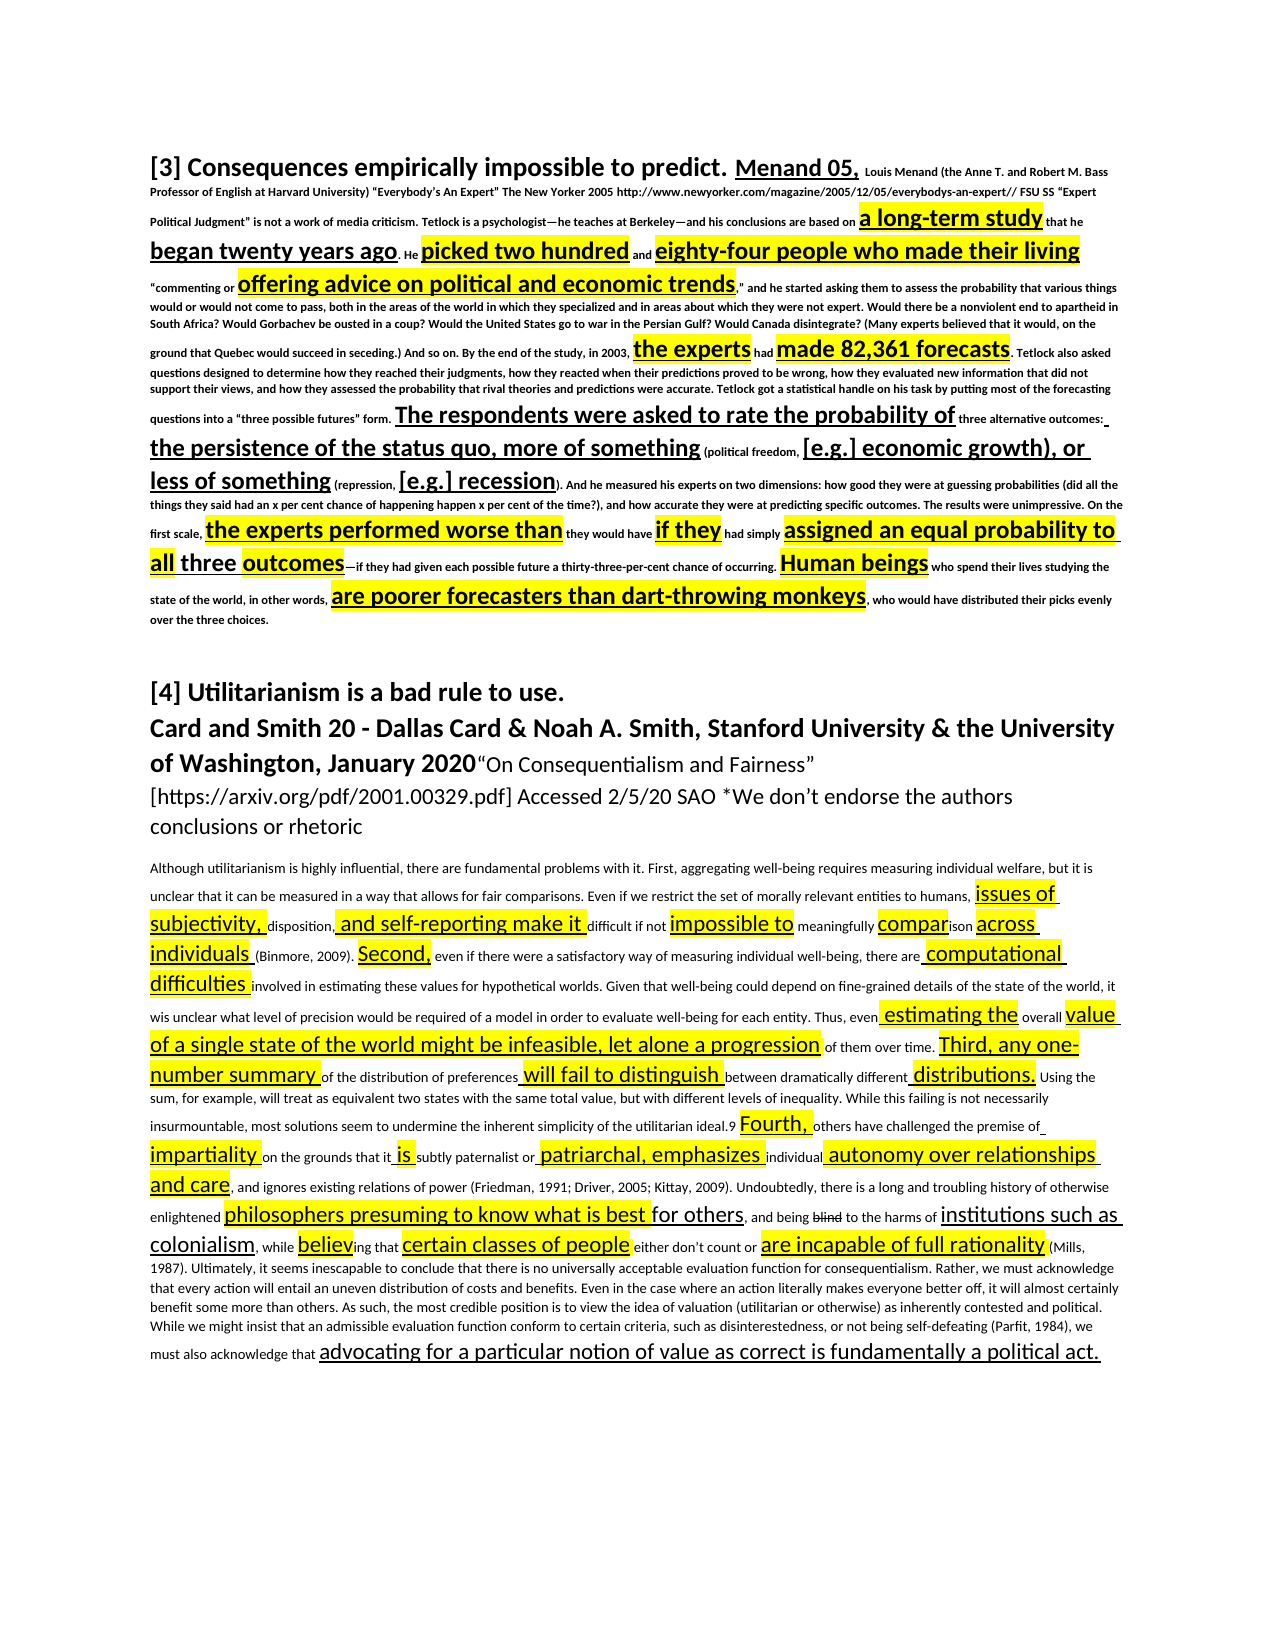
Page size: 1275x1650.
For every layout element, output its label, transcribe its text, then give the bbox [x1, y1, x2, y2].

text Card and Smith 20 - Dallas Card & Noah A. Smith, Stanford University & the University of Washington, January 2020“On Consequentialism and Fairness” [https://arxiv.org/pdf/2001.00329.pdf] Accessed 2/5/20 SAO *We don’t endorse the authors conclusions or rhetoric [150, 711, 1125, 840]
text Although utilitarianism is highly influential, there are fundamental problems with it. First, aggregating well-being requires measuring individual welfare, but it is unclear that it can be measured in a way that allows for fair comparisons. Even if we restrict the set of morally relevant entities to humans, issues of subjectivity, disposition, and self-reporting make it difficult if not impossible to meaningfully comparison across individuals (Binmore, 2009). Second, even if there were a satisfactory way of measuring individual well-being, there are computational difficulties involved in estimating these values for hypothetical worlds. Given that well-being could depend on fine-grained details of the state of the world, it wis unclear what level of precision would be required of a model in order to evaluate well-being for each entity. Thus, even estimating the overall value of a single state of the world might be infeasible, let alone a progression of them over time. Third, any one-number summary of the distribution of preferences will fail to distinguish between dramatically different distributions. Using the sum, for example, will treat as equivalent two states with the same total value, but with different levels of inequality. While this failing is not necessarily insurmountable, most solutions seem to undermine the inherent simplicity of the utilitarian ideal.9 Fourth, others have challenged the premise of impartiality on the grounds that it is subtly paternalist or patriarchal, emphasizes individual autonomy over relationships and care, and ignores existing relations of power (Friedman, 1991; Driver, 2005; Kittay, 2009). Undoubtedly, there is a long and troubling history of otherwise enlightened philosophers presuming to know what is best for others, and being blind to the harms of institutions such as colonialism, while believing that certain classes of people either don’t count or are incapable of full rationality (Mills, 1987). Ultimately, it seems inescapable to conclude that there is no universally acceptable evaluation function for consequentialism. Rather, we must acknowledge that every action will entail an uneven distribution of costs and benefits. Even in the case where an action literally makes everyone better off, it will almost certainly benefit some more than others. As such, the most credible position is to view the idea of valuation (utilitarian or otherwise) as inherently contested and political. While we might insist that an admissible evaluation function conform to certain criteria, such as disinterestedness, or not being self-defeating (Parfit, 1984), we must also acknowledge that advocating for a particular notion of value as correct is fundamentally a political act. [150, 859, 1125, 1365]
subtitle [4] Utilitarianism is a bad rule to use. [150, 675, 1125, 708]
subtitle [3] Consequences empirically impossible to predict. Menand 05, Louis Menand (the Anne T. and Robert M. Bass Professor of English at Harvard University) “Everybody’s An Expert” The New Yorker 2005 http://www.newyorker.com/magazine/2005/12/05/everybodys-an-expert// FSU SS “Expert Political Judgment” is not a work of media criticism. Tetlock is a psychologist—he teaches at Berkeley—and his conclusions are based on a long-term study that he began twenty years ago. He picked two hundred and eighty-four people who made their living “commenting or offering advice on political and economic trends,” and he started asking them to assess the probability that various things would or would not come to pass, both in the areas of the world in which they specialized and in areas about which they were not expert. Would there be a nonviolent end to apartheid in South Africa? Would Gorbachev be ousted in a coup? Would the United States go to war in the Persian Gulf? Would Canada disintegrate? (Many experts believed that it would, on the ground that Quebec would succeed in seceding.) And so on. By the end of the study, in 2003, the experts had made 82,361 forecasts. Tetlock also asked questions designed to determine how they reached their judgments, how they reacted when their predictions proved to be wrong, how they evaluated new information that did not support their views, and how they assessed the probability that rival theories and predictions were accurate. Tetlock got a statistical handle on his task by putting most of the forecasting questions into a “three possible futures” form. The respondents were asked to rate the probability of three alternative outcomes: the persistence of the status quo, more of something (political freedom, [e.g.] economic growth), or less of something (repression, [e.g.] recession). And he measured his experts on two dimensions: how good they were at guessing probabilities (did all the things they said had an x per cent chance of happening happen x per cent of the time?), and how accurate they were at predicting specific outcomes. The results were unimpressive. On the first scale, the experts performed worse than they would have if they had simply assigned an equal probability to all three outcomes—if they had given each possible future a thirty-three-per-cent chance of occurring. Human beings who spend their lives studying the state of the world, in other words, are poorer forecasters than dart-throwing monkeys, who would have distributed their picks evenly over the three choices. [150, 150, 1125, 627]
